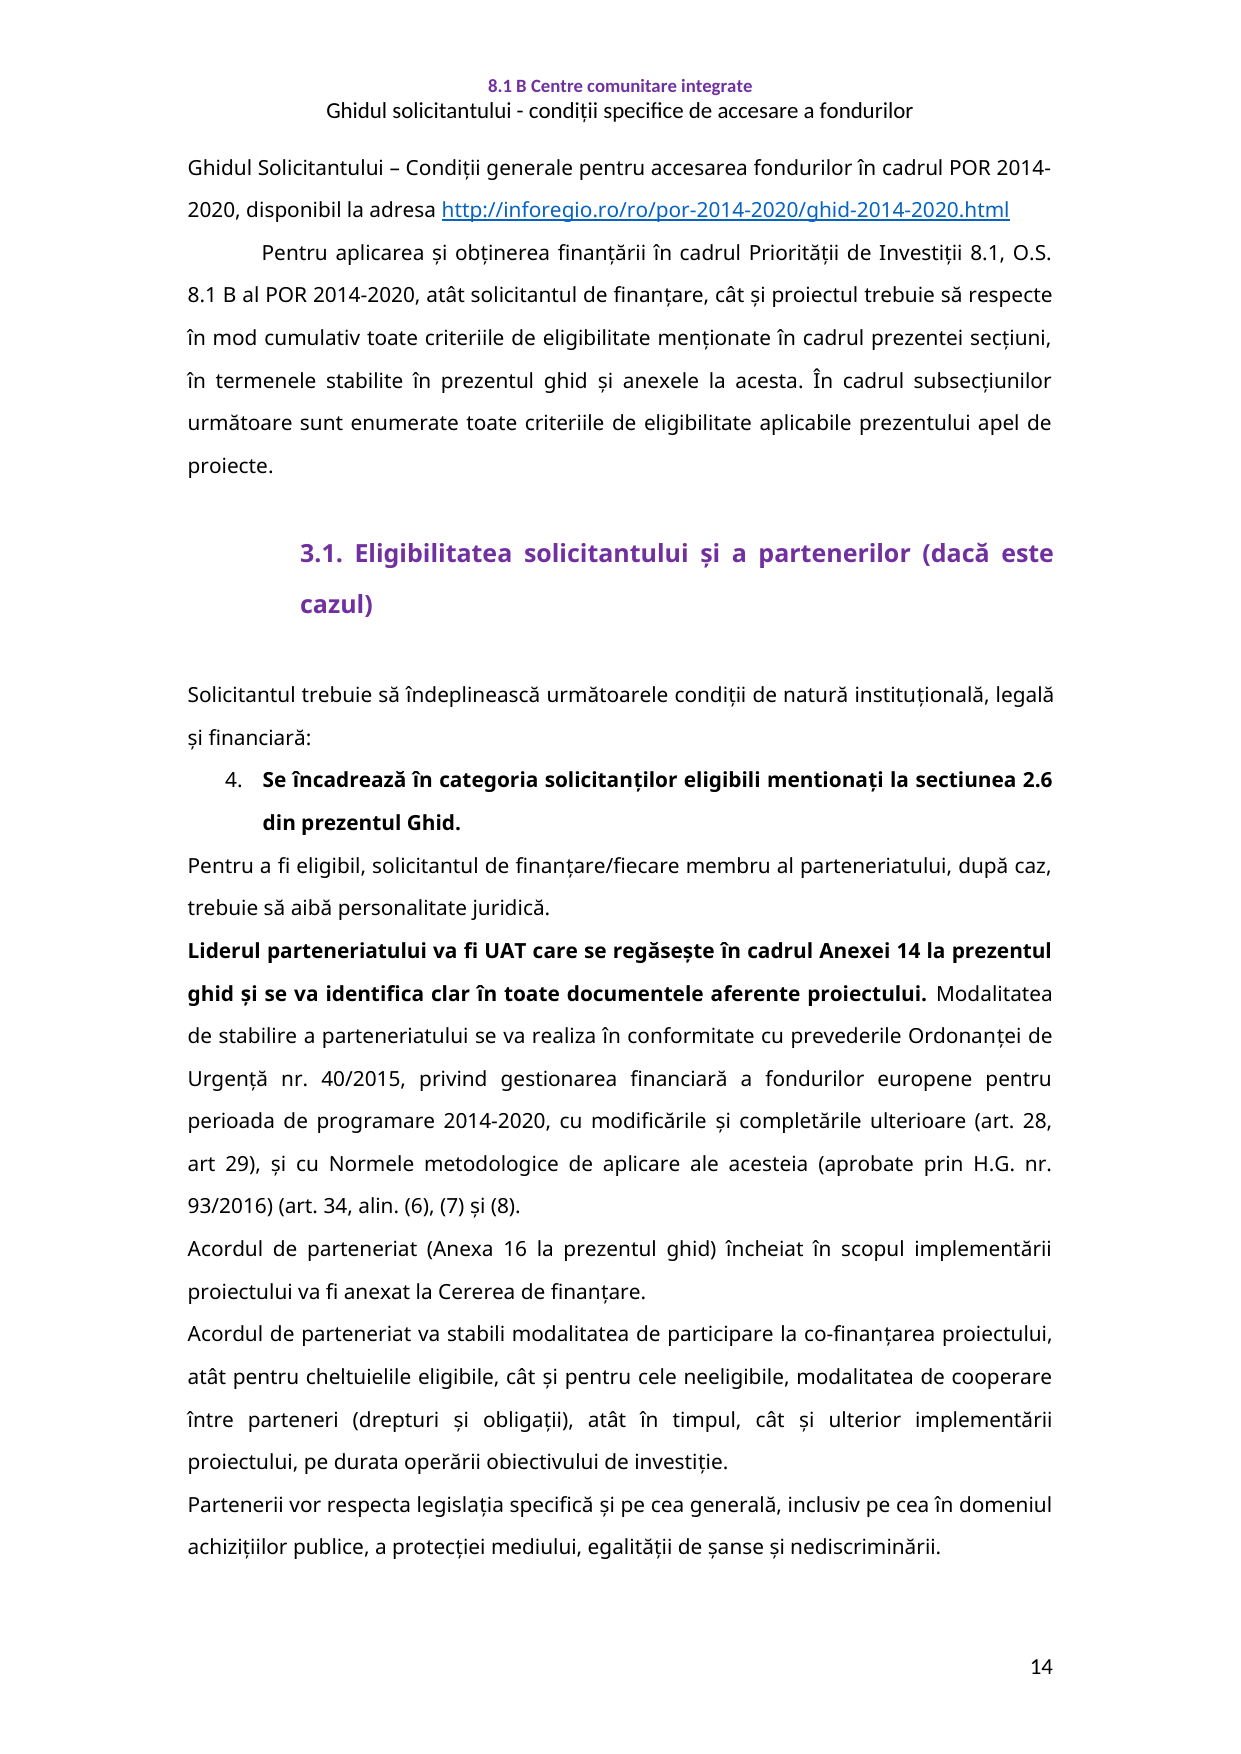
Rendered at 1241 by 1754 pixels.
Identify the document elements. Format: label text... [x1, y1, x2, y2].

text Pentru a fi eligibil, solicitantul de finanţare/fiecare membru al parteneriatului, după caz, trebuie să aibă personalitate juridică. [187, 851, 1053, 922]
text Pentru aplicarea și obținerea finanțării în cadrul Priorității de Investiții 8.1, O.S. 8.1 B al POR 2014-2020, atât solicitantul de finanţare, cât și proiectul trebuie să respecte în mod cumulativ toate criteriile de eligibilitate menționate în cadrul prezentei secțiuni, în termenele stabilite în prezentul ghid şi anexele la acesta. În cadrul subsecțiunilor următoare sunt enumerate toate criteriile de eligibilitate aplicabile prezentului apel de proiecte. [187, 238, 1053, 479]
text Acordul de parteneriat (Anexa 16 la prezentul ghid) încheiat în scopul implementării proiectului va fi anexat la Cererea de finanţare. [187, 1234, 1053, 1305]
subtitle 3.1. Eligibilitatea solicitantului şi a partenerilor (dacă este cazul) [300, 536, 1055, 621]
list Se încadrează în categoria solicitanților eligibili mentionați la sectiunea 2.6 din prezentul Ghid. [225, 766, 1053, 837]
text Liderul parteneriatului va fi UAT care se regăseşte în cadrul Anexei 14 la prezentul ghid şi se va identifica clar în toate documentele aferente proiectului. Modalitatea de stabilire a parteneriatului se va realiza în conformitate cu prevederile Ordonanţei de Urgenţă nr. 40/2015, privind gestionarea financiară a fondurilor europene pentru perioada de programare 2014-2020, cu modificările şi completările ulterioare (art. 28, art 29), şi cu Normele metodologice de aplicare ale acesteia (aprobate prin H.G. nr. 93/2016) (art. 34, alin. (6), (7) şi (8). [187, 936, 1053, 1220]
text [187, 153, 1053, 224]
text Partenerii vor respecta legislaţia specifică şi pe cea generală, inclusiv pe cea în domeniul achiziţiilor publice, a protecţiei mediului, egalităţii de şanse şi nediscriminării. [187, 1490, 1053, 1561]
text Solicitantul trebuie să îndeplinească următoarele condiții de natură instituţională, legală şi financiară: [187, 680, 1055, 751]
text Acordul de parteneriat va stabili modalitatea de participare la co-finanţarea proiectului, atât pentru cheltuielile eligibile, cât şi pentru cele neeligibile, modalitatea de cooperare între parteneri (drepturi şi obligaţii), atât în timpul, cât şi ulterior implementării proiectului, pe durata operării obiectivului de investiţie. [187, 1319, 1053, 1476]
